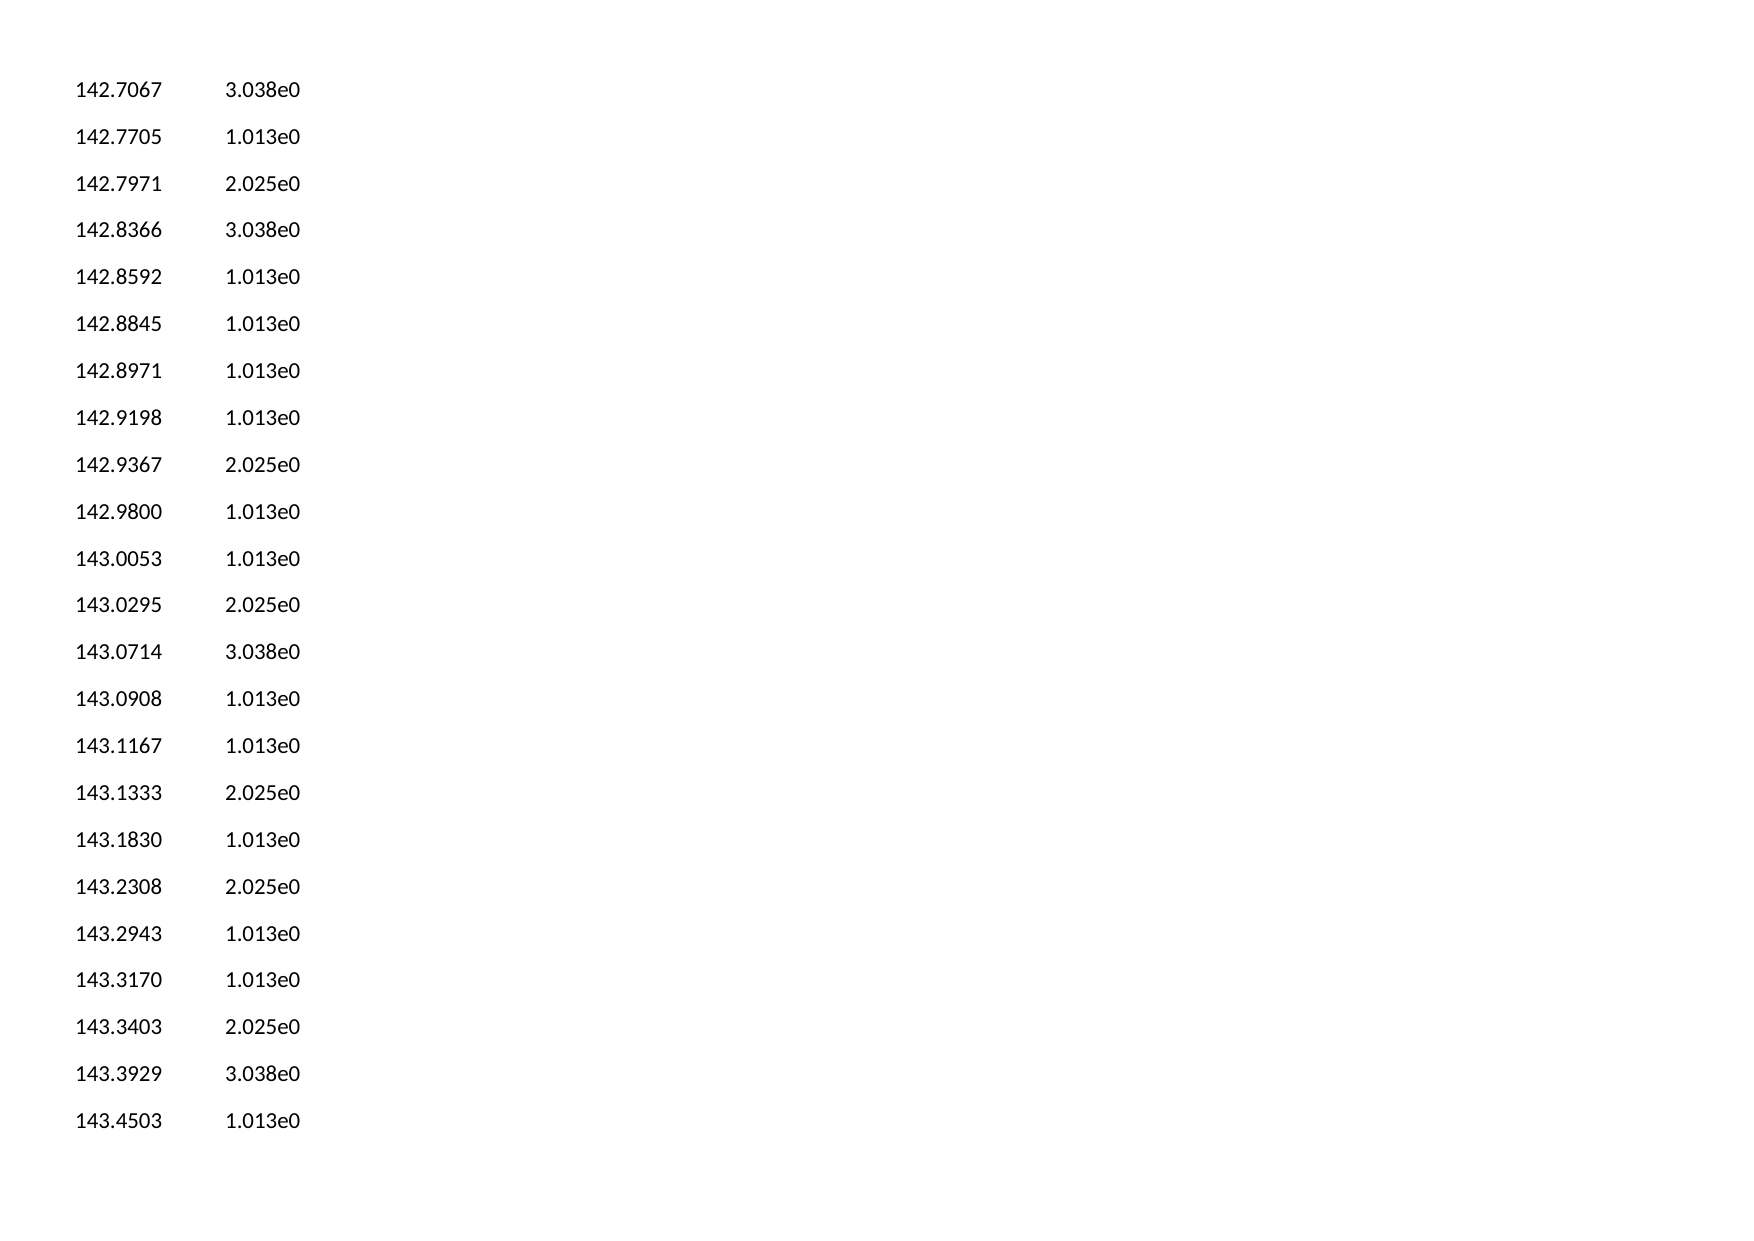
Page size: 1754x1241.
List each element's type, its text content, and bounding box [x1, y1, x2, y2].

text 143.0908 1.013e0 [75, 684, 1679, 712]
text 143.1333 2.025e0 [75, 778, 1679, 806]
text 142.8971 1.013e0 [75, 356, 1679, 384]
text 143.4503 1.013e0 [75, 1106, 1679, 1134]
text 142.9198 1.013e0 [75, 403, 1679, 431]
text 143.1830 1.013e0 [75, 825, 1679, 853]
text 142.7067 3.038e0 [75, 75, 1679, 103]
text 143.2308 2.025e0 [75, 872, 1679, 900]
text 142.7971 2.025e0 [75, 169, 1679, 197]
text 142.9800 1.013e0 [75, 497, 1679, 525]
text 142.8592 1.013e0 [75, 262, 1679, 291]
text 143.0053 1.013e0 [75, 544, 1679, 572]
text 143.3403 2.025e0 [75, 1012, 1679, 1041]
text 143.2943 1.013e0 [75, 919, 1679, 947]
text 142.8845 1.013e0 [75, 309, 1679, 337]
text 142.8366 3.038e0 [75, 216, 1679, 244]
text 142.7705 1.013e0 [75, 122, 1679, 150]
text 143.0714 3.038e0 [75, 637, 1679, 666]
text 143.1167 1.013e0 [75, 731, 1679, 759]
text 143.3170 1.013e0 [75, 966, 1679, 994]
text 142.9367 2.025e0 [75, 450, 1679, 478]
text 143.3929 3.038e0 [75, 1059, 1679, 1087]
text 143.0295 2.025e0 [75, 591, 1679, 619]
